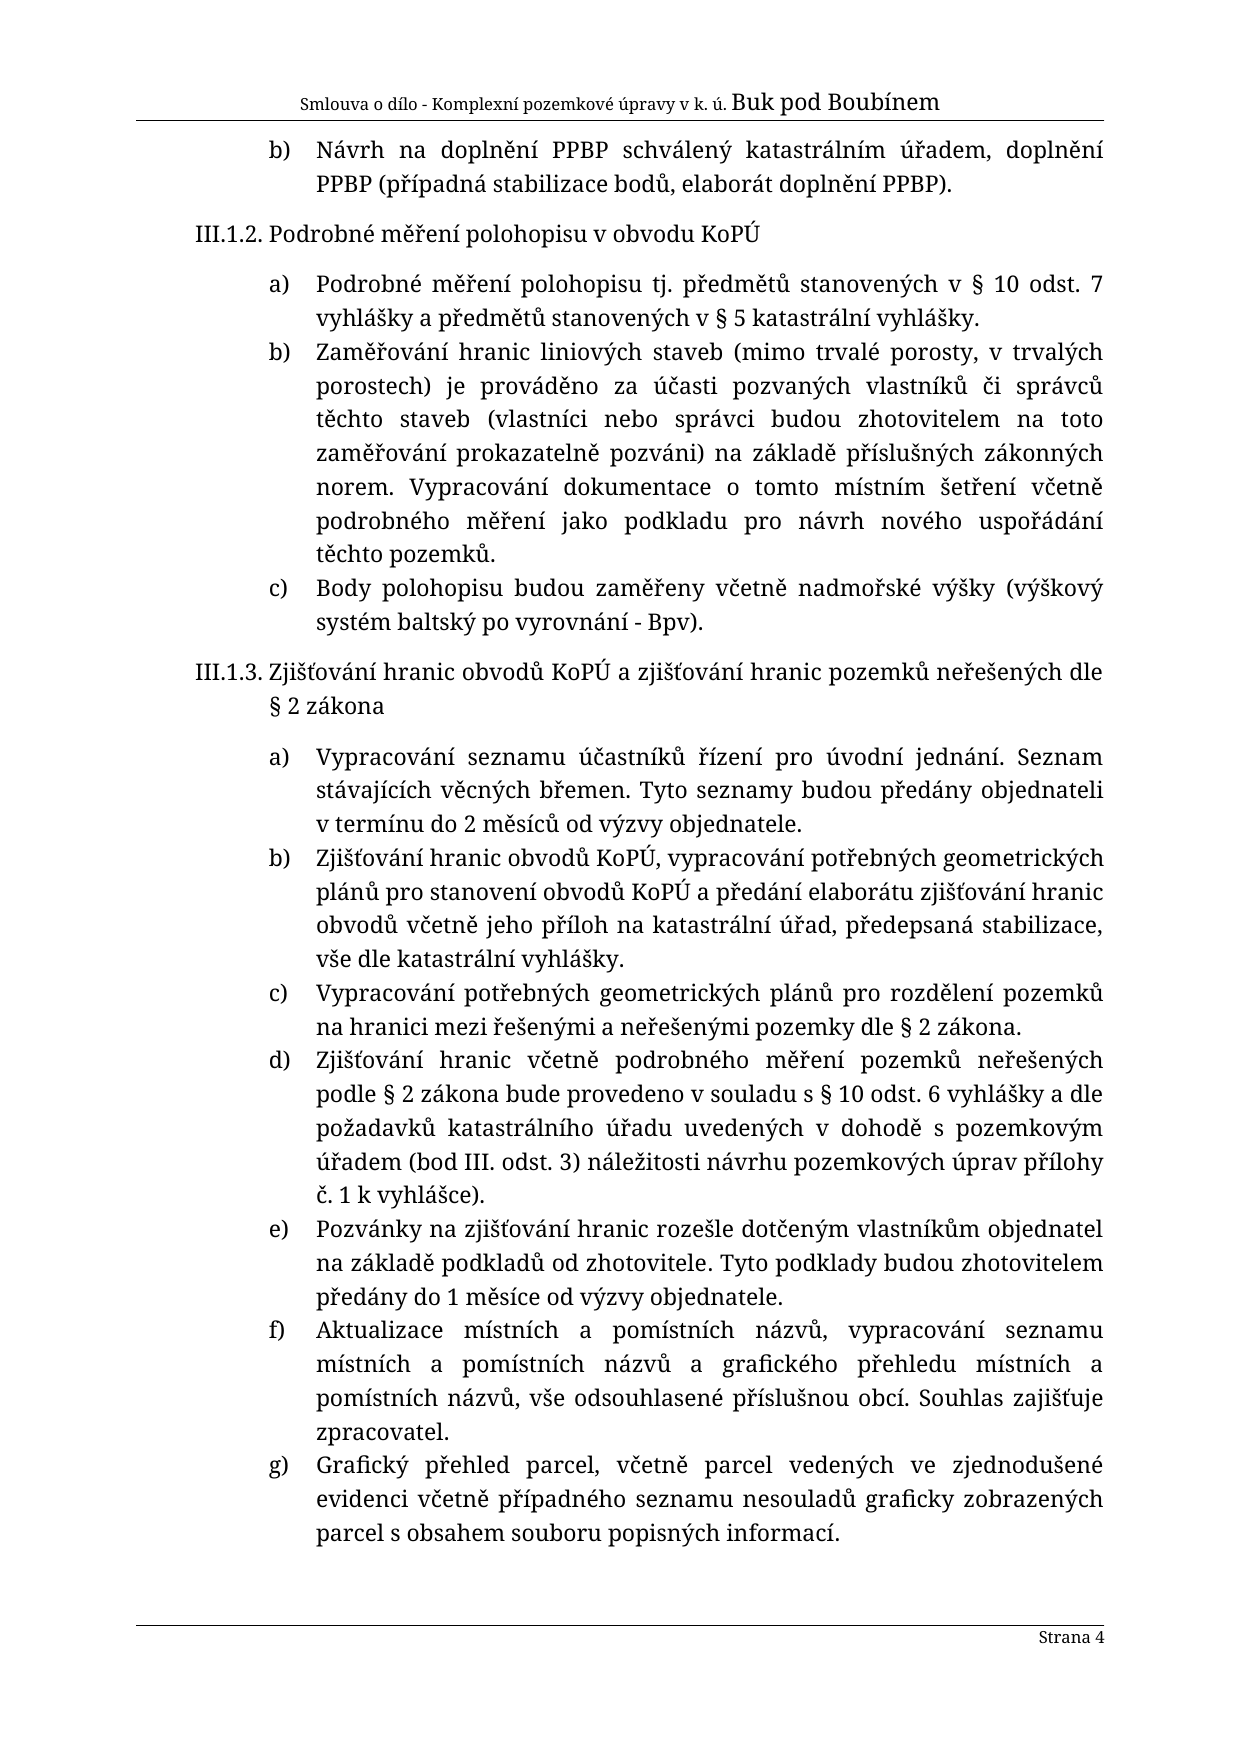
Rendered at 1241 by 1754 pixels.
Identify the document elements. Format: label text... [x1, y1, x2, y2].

text Vypracování seznamu účastníků řízení pro úvodní jednání. Seznam stávajících věcných břemen. Tyto seznamy budou předány objednateli v termínu do 2 měsíců od výzvy objednatele. [269, 740, 1104, 839]
text Vypracování potřebných geometrických plánů pro rozdělení pozemků na hranici mezi řešenými a neřešenými pozemky dle § 2 zákona. [269, 977, 1104, 1042]
text Grafický přehled parcel, včetně parcel vedených ve zjednodušené evidenci včetně případného seznamu nesouladů graficky zobrazených parcel s obsahem souboru popisných informací. [269, 1449, 1104, 1548]
text Zjišťování hranic včetně podrobného měření pozemků neřešených podle § 2 zákona bude provedeno v souladu s § 10 odst. 6 vyhlášky a dle požadavků katastrálního úřadu uvedených v dohodě s pozemkovým úřadem (bod III. odst. 3) náležitosti návrhu pozemkových úprav přílohy č. 1 k vyhlášce). [269, 1044, 1104, 1210]
text Pozvánky na zjišťování hranic rozešle dotčeným vlastníkům objednatel na základě podkladů od zhotovitele. Tyto podklady budou zhotovitelem předány do 1 měsíce od výzvy objednatele. [269, 1213, 1104, 1312]
text Body polohopisu budou zaměřeny včetně nadmořské výšky (výškový systém baltský po vyrovnání - Bpv). [269, 572, 1104, 637]
text Podrobné měření polohopisu v obvodu KoPÚ [195, 218, 1104, 249]
text Zjišťování hranic obvodů KoPÚ, vypracování potřebných geometrických plánů pro stanovení obvodů KoPÚ a předání elaborátu zjišťování hranic obvodů včetně jeho příloh na katastrální úřad, předepsaná stabilizace, vše dle katastrální vyhlášky. [269, 842, 1104, 974]
text Návrh na doplnění PPBP schválený katastrálním úřadem, doplnění PPBP (případná stabilizace bodů, elaborát doplnění PPBP). [269, 134, 1104, 199]
text Zaměřování hranic liniových staveb (mimo trvalé porosty, v trvalých porostech) je prováděno za účasti pozvaných vlastníků či správců těchto staveb (vlastníci nebo správci budou zhotovitelem na toto zaměřování prokazatelně pozváni) na základě příslušných zákonných norem. Vypracování dokumentace o tomto místním šetření včetně podrobného měření jako podkladu pro návrh nového uspořádání těchto pozemků. [269, 336, 1104, 569]
text Podrobné měření polohopisu tj. předmětů stanovených v § 10 odst. 7 vyhlášky a předmětů stanovených v § 5 katastrální vyhlášky. [269, 268, 1104, 333]
text Zjišťování hranic obvodů KoPÚ a zjišťování hranic pozemků neřešených dle § 2 zákona [195, 656, 1104, 721]
text Aktualizace místních a pomístních názvů, vypracování seznamu místních a pomístních názvů a grafického přehledu místních a pomístních názvů, vše odsouhlasené příslušnou obcí. Souhlas zajišťuje zpracovatel. [269, 1314, 1104, 1447]
